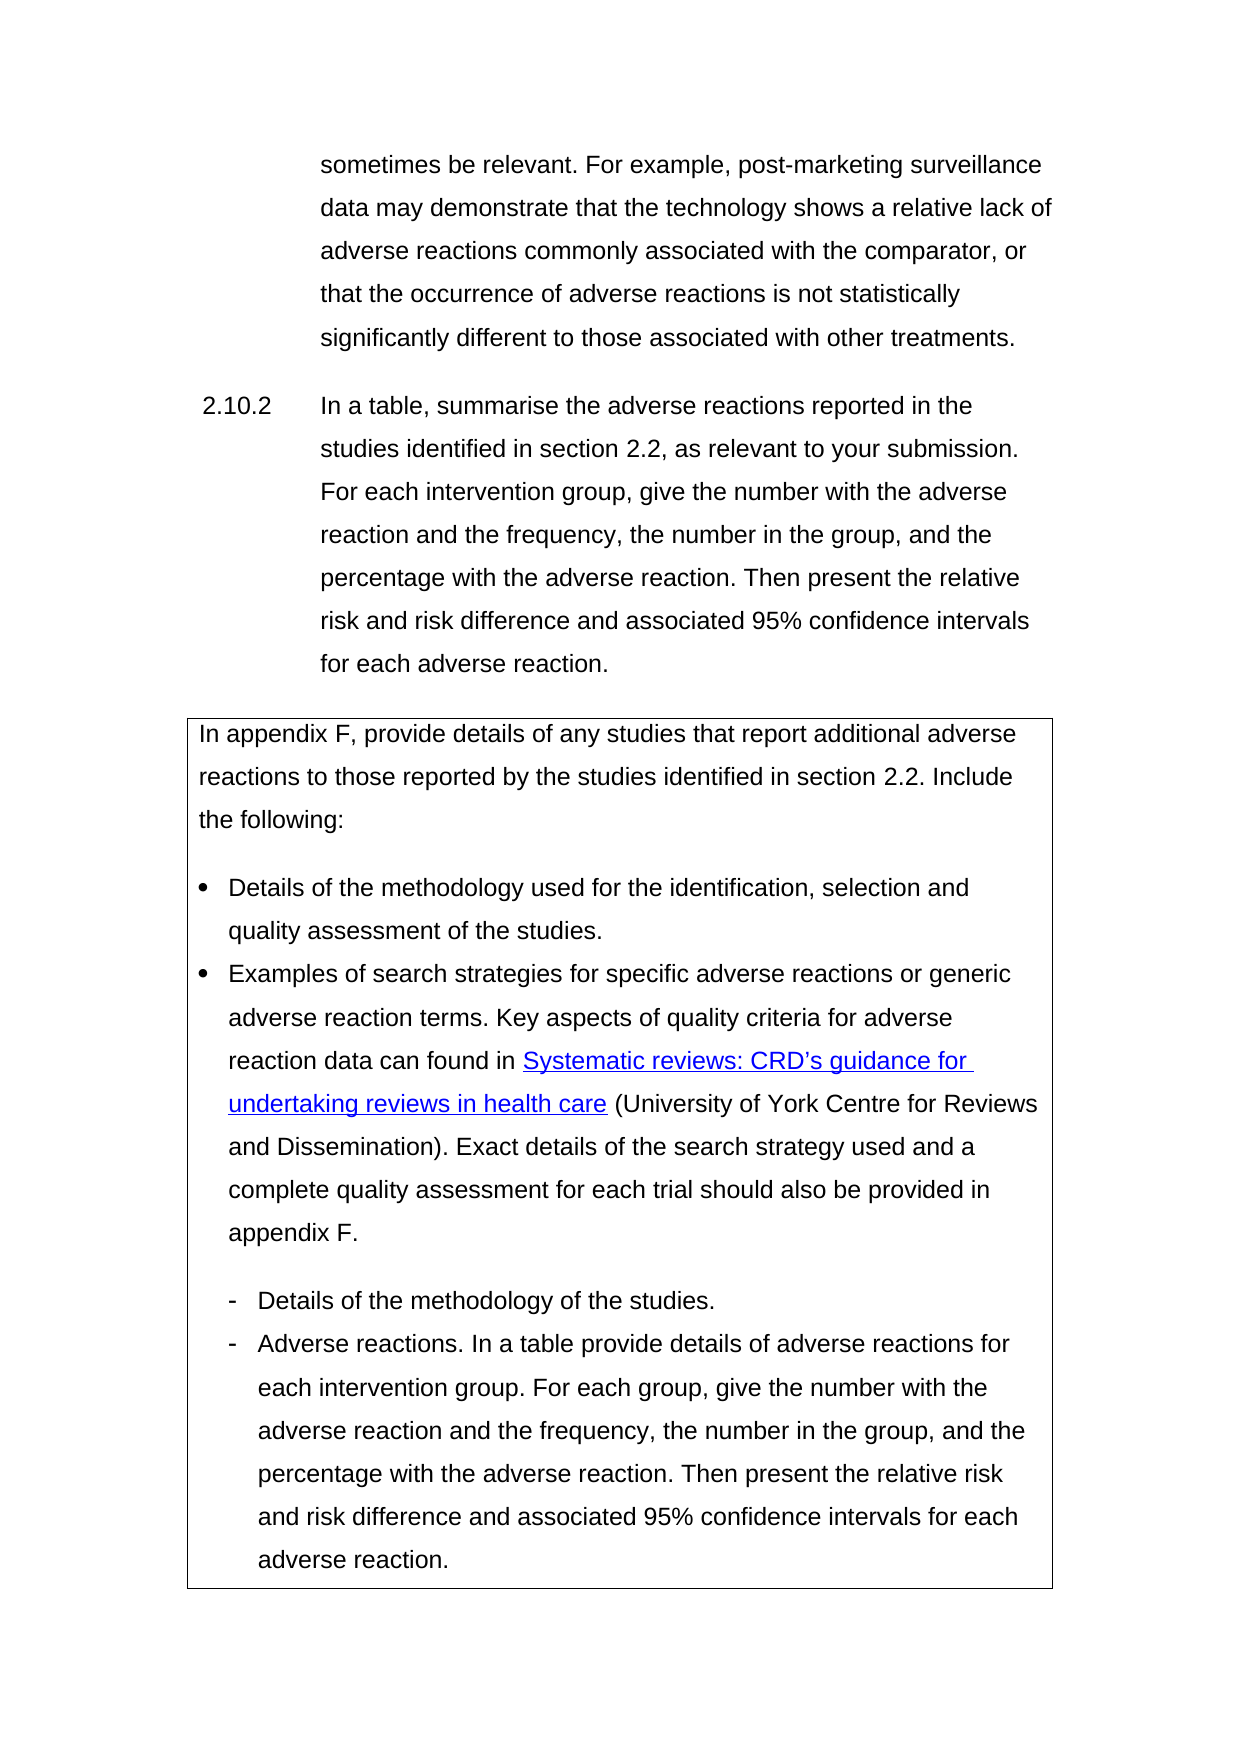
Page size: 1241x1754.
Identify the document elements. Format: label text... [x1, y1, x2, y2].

text In a table, summarise the adverse reactions reported in the studies identified in section 2.2, as relevant to your submission. For each intervention group, give the number with the adverse reaction and the frequency, the number in the group, and the percentage with the adverse reaction. Then present the relative risk and risk difference and associated 95% confidence intervals for each adverse reaction. [202, 391, 1053, 678]
table_header In appendix F, provide details of any studies that report additional adverse reactions to those reported by the studies identified in section 2.2. Include the following: Details of the methodology used for the identification, selection and quality assessment of the studies. Examples of search strategies for specific adverse reactions or generic adverse reaction terms. Key aspects of quality criteria for adverse reaction data can found in Systematic reviews: CRD’s guidance for undertaking reviews in health care (University of York Centre for Reviews and Dissemination). Exact details of the search strategy used and a complete quality assessment for each trial should also be provided in appendix F. Details of the methodology of the studies. Adverse reactions. In a table provide details of adverse reactions for each intervention group. For each group, give the number with the adverse reaction and the frequency, the number in the group, and the percentage with the adverse reaction. Then present the relative risk and risk difference and associated 95% confidence intervals for each adverse reaction. [188, 719, 1052, 1588]
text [202, 150, 1053, 351]
